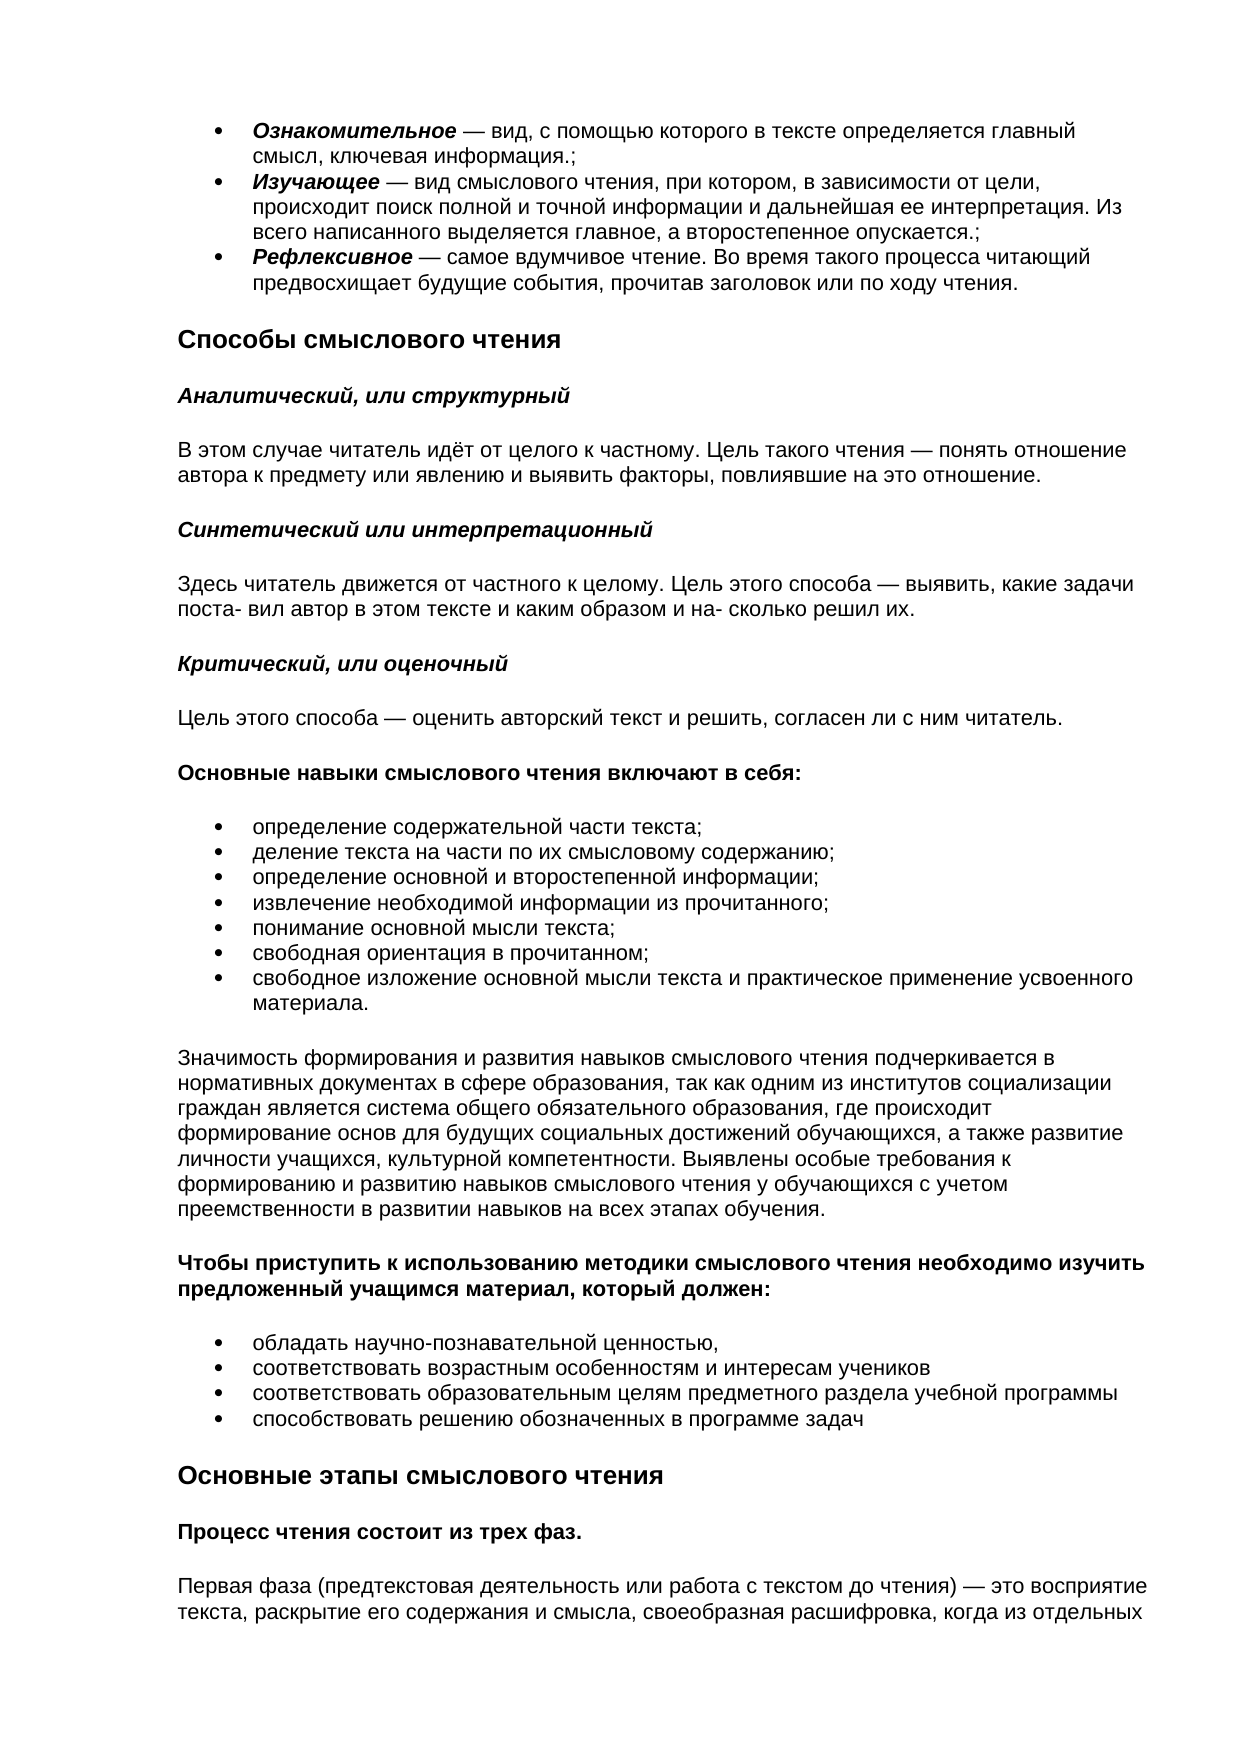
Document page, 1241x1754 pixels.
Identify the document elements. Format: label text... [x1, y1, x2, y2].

list обладать научно-познавательной ценностью, [215, 1330, 1152, 1355]
text Основные навыки смыслового чтения включают в себя: [177, 759, 1152, 785]
list соответствовать образовательным целям предметного раздела учебной программы [215, 1380, 1152, 1406]
text Процесс чтения состоит из трех фаз. [177, 1519, 1152, 1544]
list свободное изложение основной мысли текста и практическое применение усвоенного материала. [215, 965, 1152, 1016]
list Рефлексивное — самое вдумчивое чтение. Во время такого процесса читающий предвосхищает будущие события, прочитав заголовок или по ходу чтения. [215, 244, 1152, 294]
list извлечение необходимой информации из прочитанного; [215, 889, 1152, 915]
list соответствовать возрастным особенностям и интересам учеников [215, 1355, 1152, 1380]
text Аналитический, или структурный [177, 383, 1152, 408]
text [177, 1573, 1152, 1624]
text Критический, или оценочный [177, 651, 1152, 676]
list Ознакомительное — вид, с помощью которого в тексте определяется главный смысл, ключевая информация.; [215, 118, 1152, 168]
text Цель этого способа — оценить авторский текст и решить, согласен ли с ним читатель. [177, 705, 1152, 730]
list определение содержательной части текста; [215, 814, 1152, 839]
list свободная ориентация в прочитанном; [215, 940, 1152, 965]
list деление текста на части по их смысловому содержанию; [215, 839, 1152, 864]
list понимание основной мысли текста; [215, 915, 1152, 940]
text Чтобы приступить к использованию методики смыслового чтения необходимо изучить предложенный учащимся материал, который должен: [177, 1250, 1152, 1301]
text Здесь читатель движется от частного к целому. Цель этого способа — выявить, какие задачи поста- вил автор в этом тексте и каким образом и на- сколько решил их. [177, 571, 1152, 622]
text Синтетический или интерпретационный [177, 517, 1152, 542]
text Основные этапы смыслового чтения [177, 1460, 1152, 1490]
text Способы смыслового чтения [177, 324, 1152, 354]
list Изучающее — вид смыслового чтения, при котором, в зависимости от цели, происходит поиск полной и точной информации и дальнейшая ее интерпретация. Из всего написанного выделяется главное, а второстепенное опускается.; [215, 168, 1152, 244]
text В этом случае читатель идёт от целого к частному. Цель такого чтения — понять отношение автора к предмету или явлению и выявить факторы, повлиявшие на это отношение. [177, 437, 1152, 488]
list способствовать решению обозначенных в программе задач [215, 1406, 1152, 1431]
list определение основной и второстепенной информации; [215, 864, 1152, 889]
text Значимость формирования и развития навыков смыслового чтения подчеркивается в нормативных документах в сфере образования, так как одним из институтов социализации граждан является система общего обязательного образования, где происходит формирование основ для будущих социальных достижений обучающихся, а также развитие личности учащихся, культурной компетентности. Выявлены особые требования к формированию и развитию навыков смыслового чтения у обучающихся с учетом преемственности в развитии навыков на всех этапах обучения. [177, 1045, 1152, 1221]
